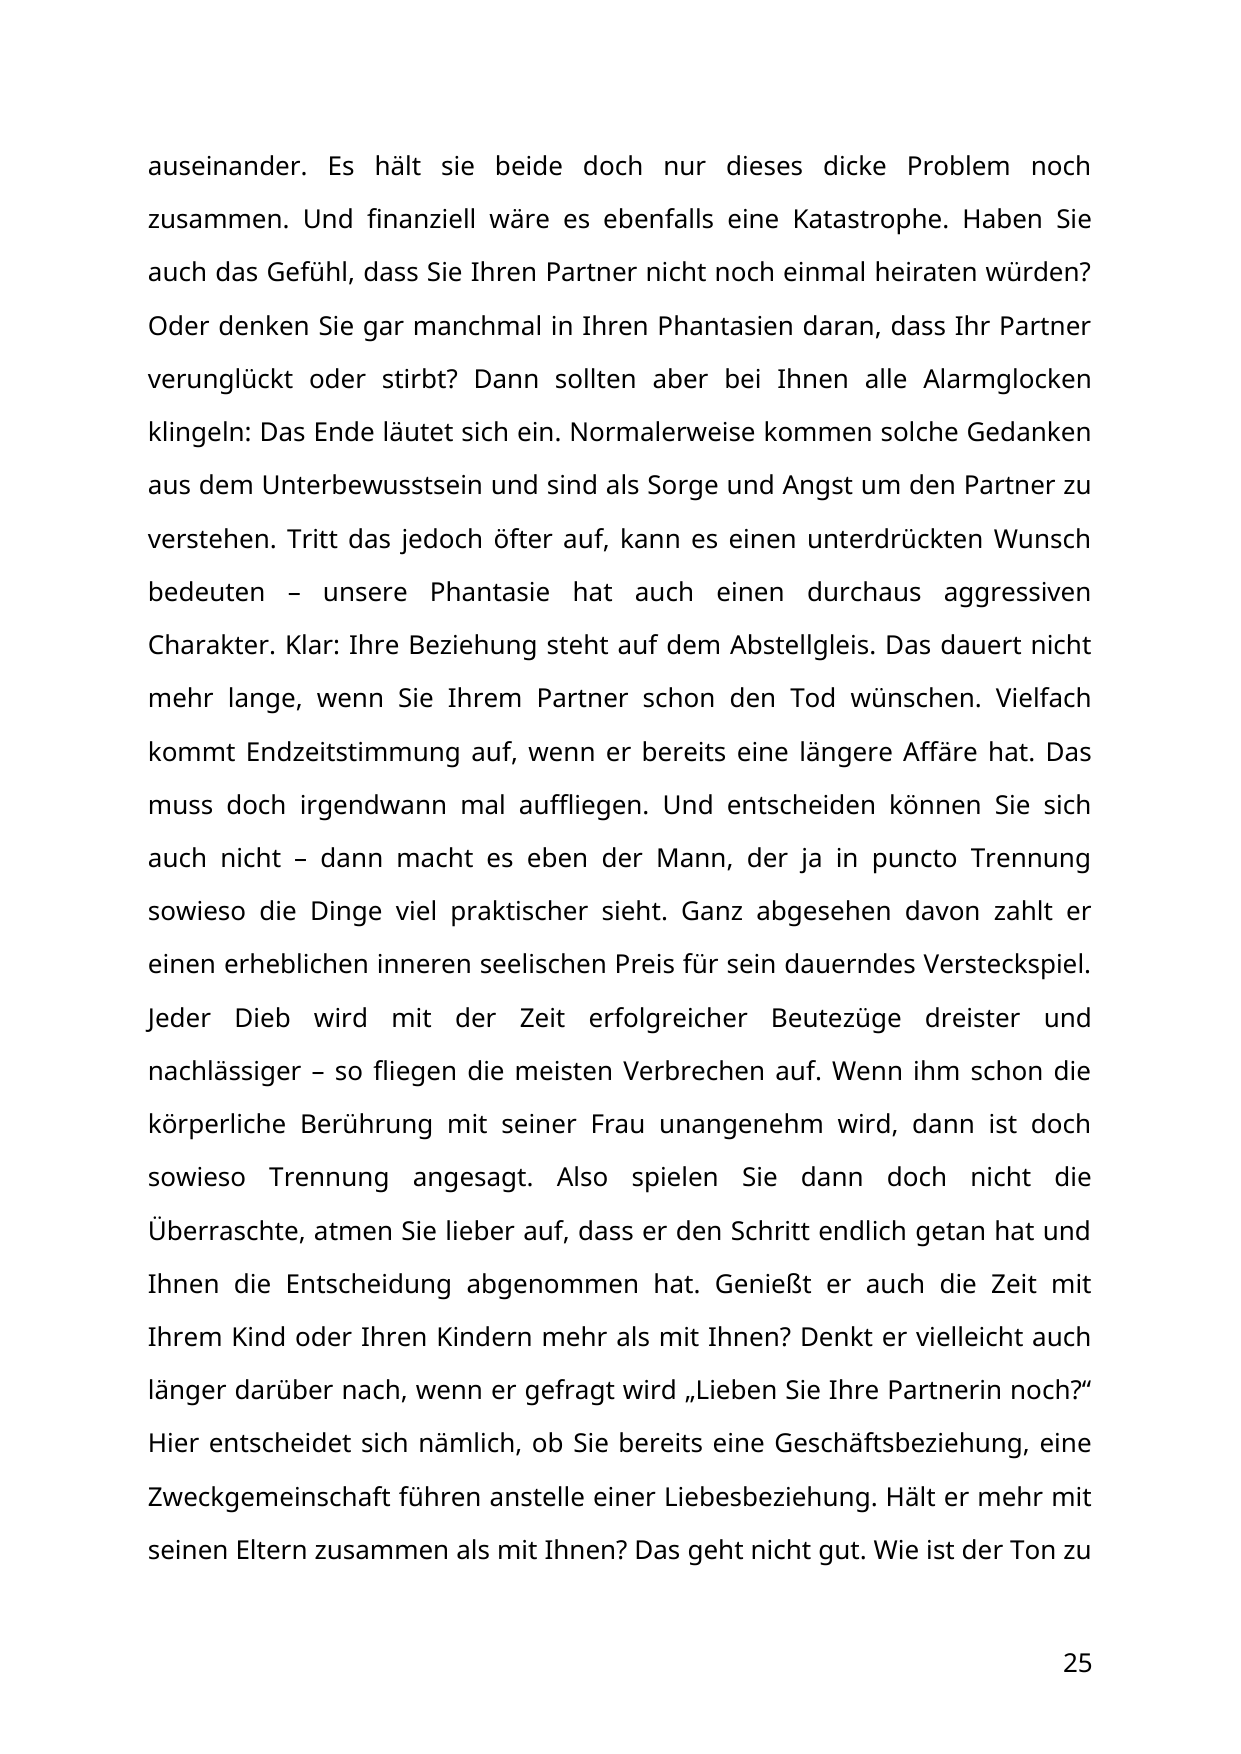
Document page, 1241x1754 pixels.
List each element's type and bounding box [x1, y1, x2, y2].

text [148, 148, 1093, 1567]
